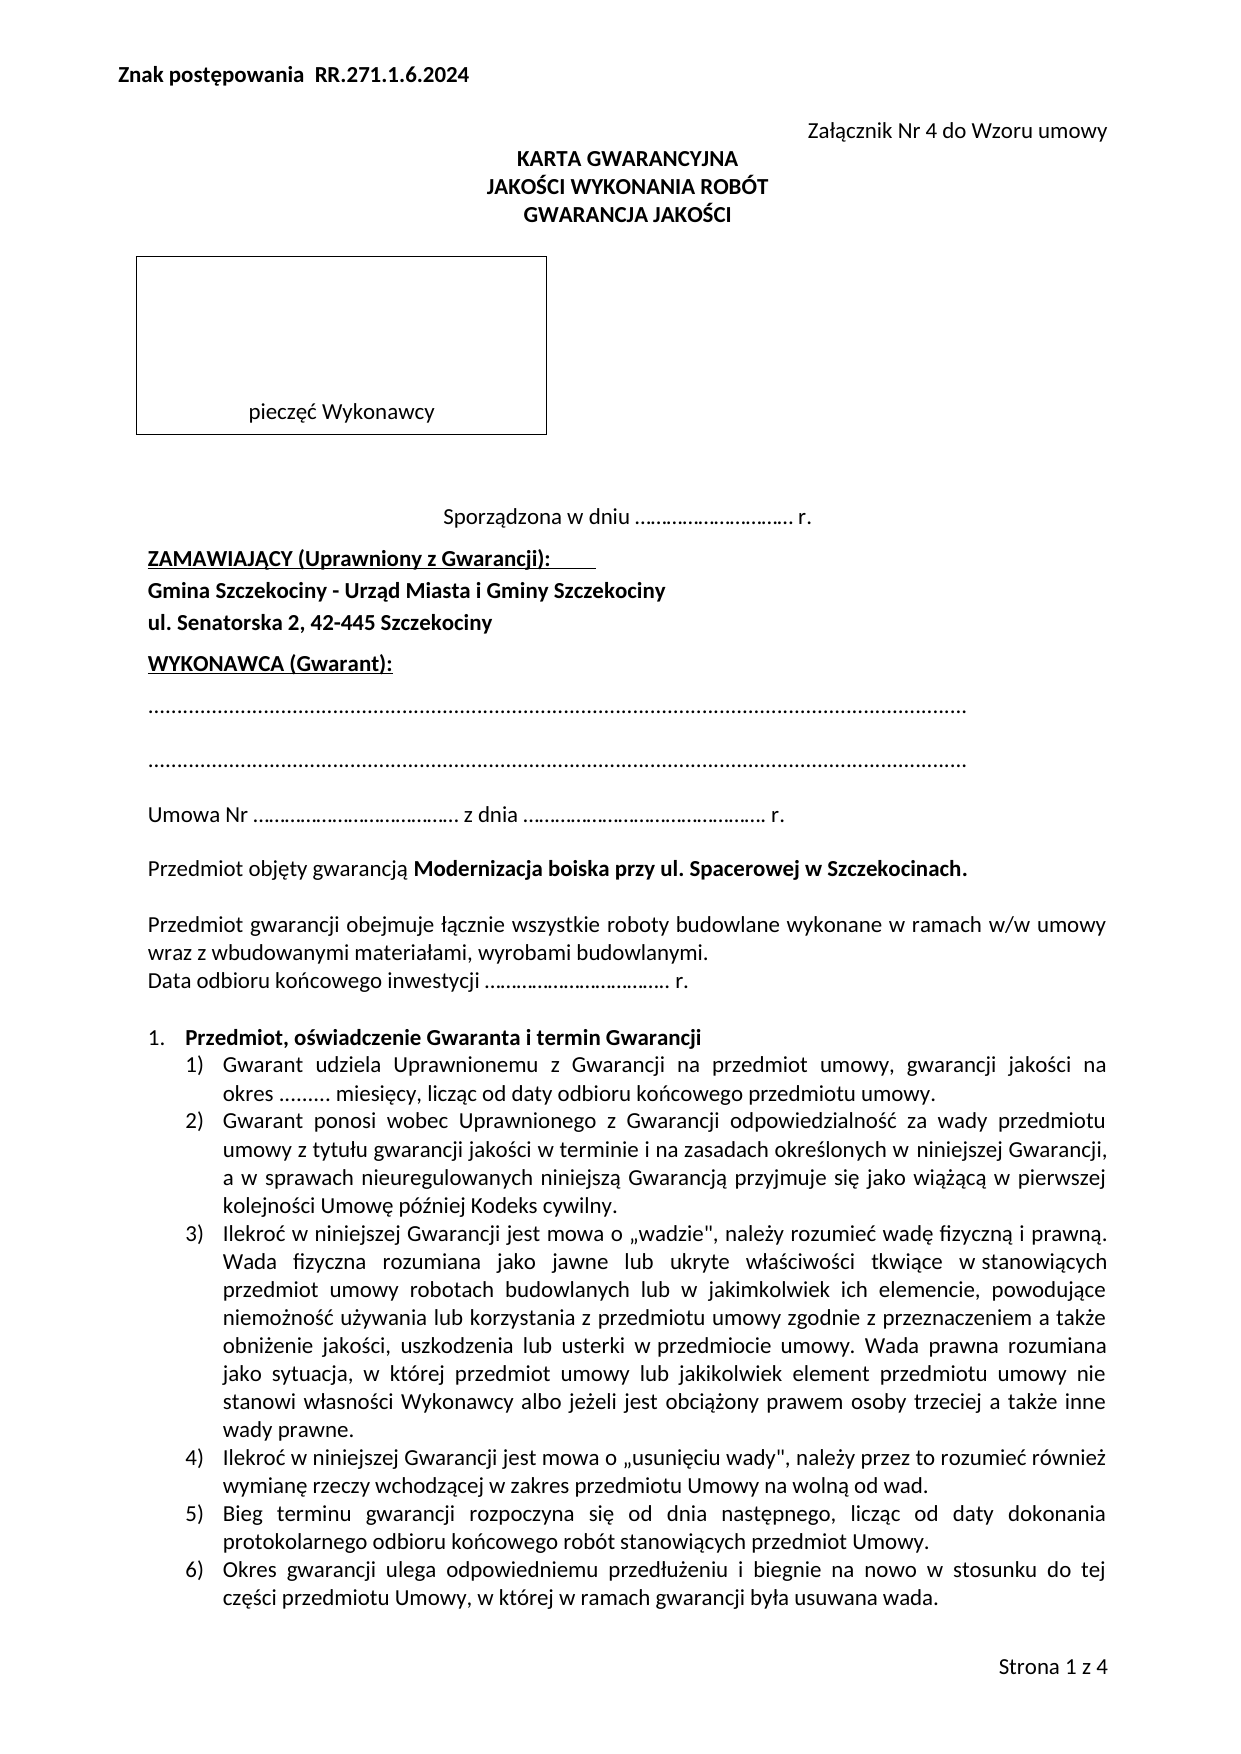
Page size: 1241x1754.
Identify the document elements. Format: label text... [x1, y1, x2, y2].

text Załącznik Nr 4 do Wzoru umowy [148, 116, 1107, 144]
text ZAMAWIAJĄCY (Uprawniony z Gwarancji): [148, 544, 1107, 572]
text KARTA GWARANCYJNA [148, 144, 1107, 172]
text Gmina Szczekociny - Urząd Miasta i Gminy Szczekociny [148, 576, 1107, 604]
list Gwarant udziela Uprawnionemu z Gwarancji na przedmiot umowy, gwarancji jakości na okres ......... miesięcy, licząc od daty odbioru końcowego przedmiotu umowy. [185, 1051, 1107, 1107]
text Data odbioru końcowego inwestycji …………………………….. r. [148, 967, 1107, 994]
text WYKONAWCA (Gwarant): .............................................................................................................................................. [148, 649, 1107, 719]
text JAKOŚCI WYKONANIA ROBÓT [148, 172, 1107, 200]
text ul. Senatorska 2, 42-445 Szczekociny [148, 608, 1107, 636]
text Sporządzona w dniu ………………………… r. [148, 502, 1107, 530]
list Ilekroć w niniejszej Gwarancji jest mowa o „wadzie", należy rozumieć wadę fizyczną i prawną. Wada fizyczna rozumiana jako jawne lub ukryte właściwości tkwiące w stanowiących przedmiot umowy robotach budowlanych lub w jakimkolwiek ich elemencie, powodujące niemożność używania lub korzystania z przedmiotu umowy zgodnie z przeznaczeniem a także obniżenie jakości, uszkodzenia lub usterki w przedmiocie umowy. Wada prawna rozumiana jako sytuacja, w której przedmiot umowy lub jakikolwiek element przedmiotu umowy nie stanowi własności Wykonawcy albo jeżeli jest obciążony prawem osoby trzeciej a także inne wady prawne. [185, 1219, 1107, 1443]
text Umowa Nr ………………………………… z dnia ………………………………………. r. [148, 800, 1107, 828]
list Gwarant ponosi wobec Uprawnionego z Gwarancji odpowiedzialność za wady przedmiotu umowy z tytułu gwarancji jakości w terminie i na zasadach określonych w niniejszej Gwarancji, a w sprawach nieuregulowanych niniejszą Gwarancją przyjmuje się jako wiążącą w pierwszej kolejności Umowę później Kodeks cywilny. [185, 1107, 1107, 1219]
text Przedmiot objęty gwarancją Modernizacja boiska przy ul. Spacerowej w Szczekocinach. [148, 854, 1107, 882]
text .............................................................................................................................................. [148, 745, 1107, 773]
text Przedmiot gwarancji obejmuje łącznie wszystkie roboty budowlane wykonane w ramach w/w umowy wraz z wbudowanymi materiałami, wyrobami budowlanymi. [148, 911, 1107, 967]
list Okres gwarancji ulega odpowiedniemu przedłużeniu i biegnie na nowo w stosunku do tej części przedmiotu Umowy, w której w ramach gwarancji była usuwana wada. [185, 1555, 1107, 1611]
list Przedmiot, oświadczenie Gwaranta i termin Gwarancji [148, 1023, 1107, 1051]
table_header pieczęć Wykonawcy [137, 257, 546, 434]
list Bieg terminu gwarancji rozpoczyna się od dnia następnego, licząc od daty dokonania protokolarnego odbioru końcowego robót stanowiących przedmiot Umowy. [185, 1499, 1107, 1555]
text GWARANCJA JAKOŚCI [148, 200, 1107, 228]
list Ilekroć w niniejszej Gwarancji jest mowa o „usunięciu wady", należy przez to rozumieć również wymianę rzeczy wchodzącej w zakres przedmiotu Umowy na wolną od wad. [185, 1443, 1107, 1499]
